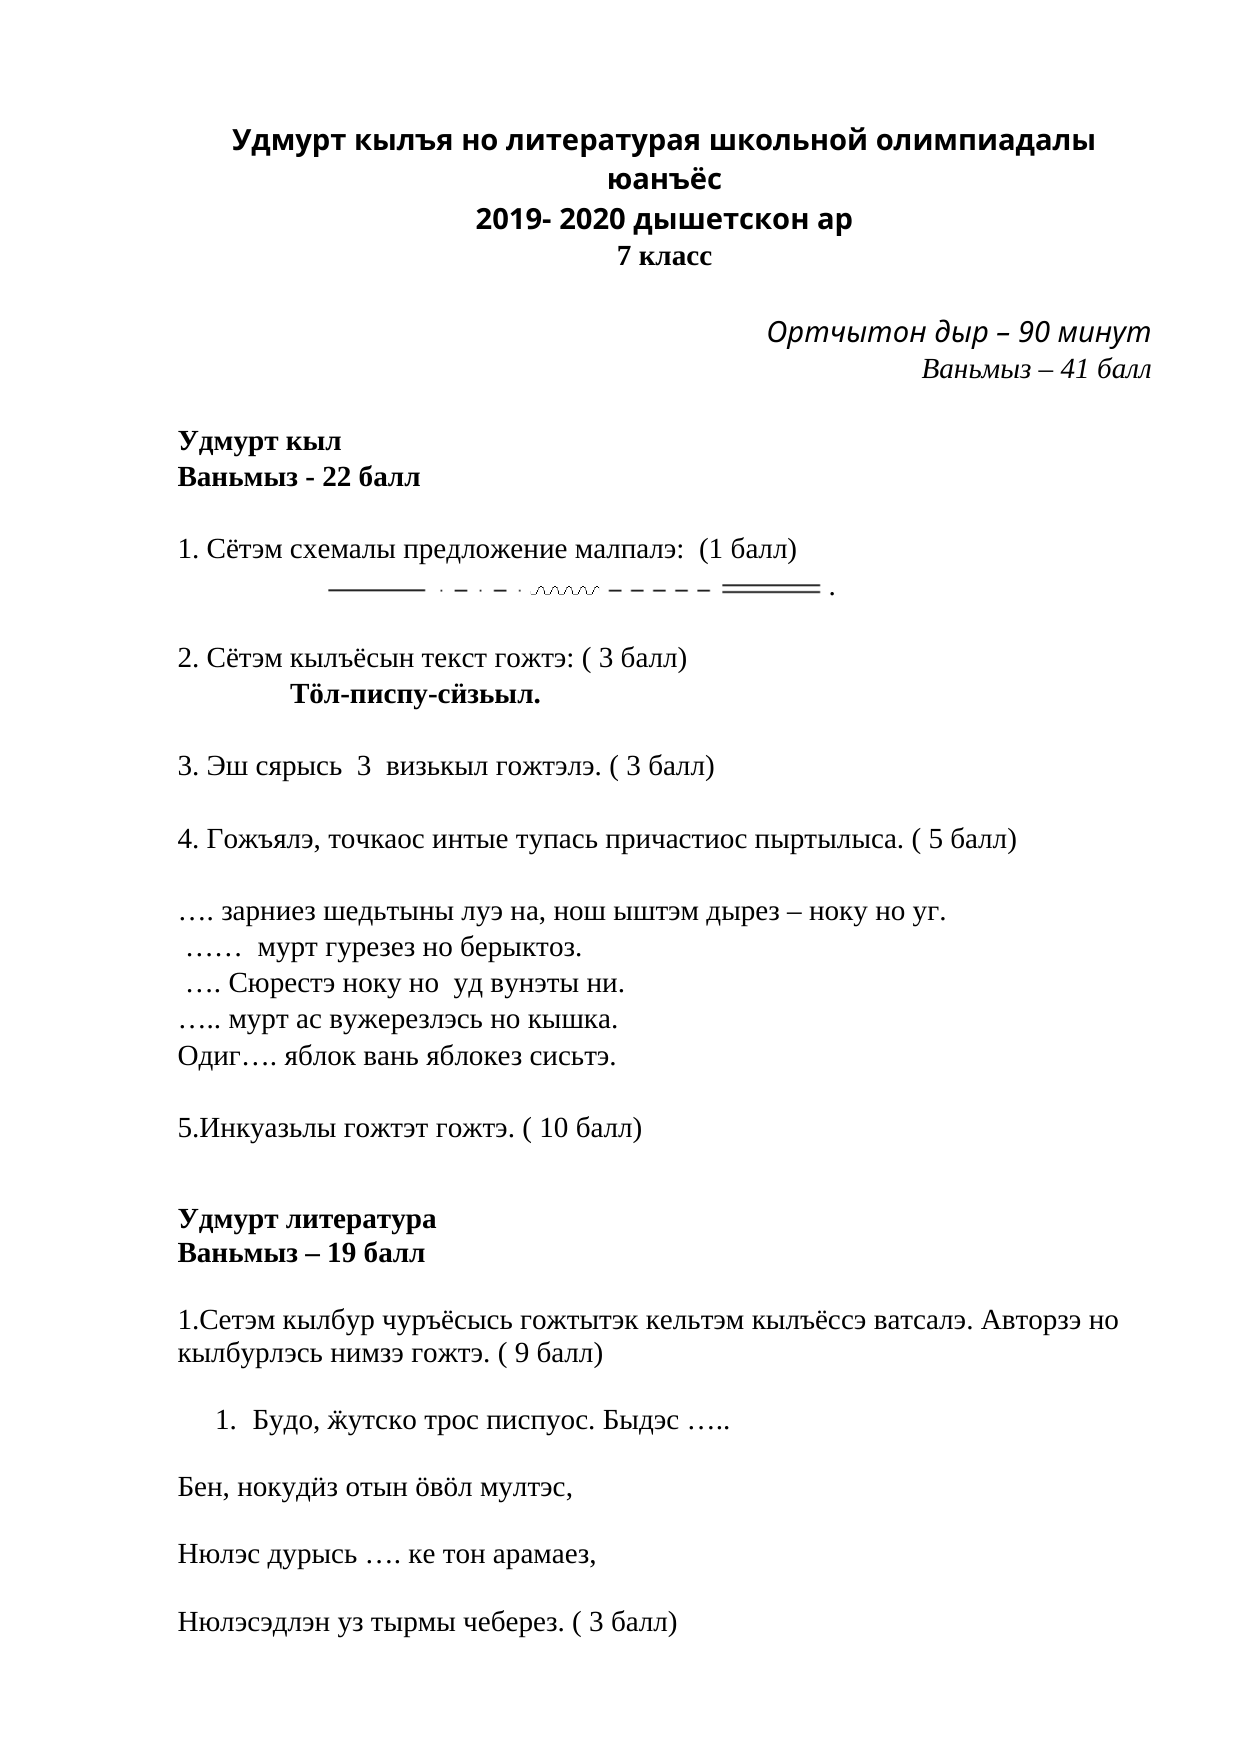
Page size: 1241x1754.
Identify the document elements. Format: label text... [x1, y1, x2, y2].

text . [327, 568, 1152, 601]
picture [327, 588, 427, 595]
text Нюлэсэдлэн уз тырмы чеберез. ( 3 балл) [177, 1604, 1152, 1637]
text Ваньмыз – 41 балл [177, 351, 1152, 384]
text ….. мурт ас вужерезлэсь но кышка. [177, 1001, 1152, 1035]
list Будо, ӝутско трос писпуос. Быдэс ….. [215, 1402, 1152, 1436]
text 2019- 2020 дышетскон ар [177, 198, 1152, 238]
text 4. Гожъялэ, точкаос интые тупась причастиос пыртылыса. ( 5 балл) [177, 821, 1152, 854]
text Бен, нокудӥз отын ӧвӧл мултэс, [177, 1469, 1152, 1503]
text 7 класс [177, 238, 1152, 271]
picture [434, 587, 524, 595]
text Тӧл-писпу-сӥзьыл. [290, 676, 1152, 710]
text 5.Инкуазьлы гожтэт гожтэ. ( 10 балл) [177, 1110, 1152, 1143]
picture [530, 586, 600, 595]
text 3. Эш сярысь 3 визькыл гожтэлэ. ( 3 балл) [177, 748, 1152, 782]
text 2. Сётэм кылъёсын текст гожтэ: ( 3 балл) [177, 640, 1152, 673]
text Ваньмыз - 22 балл [177, 459, 1152, 493]
text Ортчытон дыр – 90 минут [177, 311, 1152, 351]
text Удмурт литература [177, 1201, 1152, 1235]
text 1. Сётэм схемалы предложение малпалэ: (1 балл) [177, 532, 1152, 565]
text Удмурт кыл [177, 423, 1152, 457]
text Удмурт кылъя но литературая школьной олимпиадалы юанъёс [177, 119, 1152, 198]
picture [606, 587, 714, 595]
text …. Сюрестэ ноку но уд вунэты ни. [177, 965, 1152, 999]
text Одиг…. яблок вань яблокез сисьтэ. [177, 1038, 1152, 1071]
text …… мурт гурезез но берыктоз. [177, 929, 1152, 963]
text Ваньмыз – 19 балл [177, 1235, 1152, 1268]
picture [721, 583, 822, 595]
text Нюлэс дурысь …. ке тон арамаез, [177, 1537, 1152, 1570]
text 1.Сетэм кылбур чуръёсысь гожтытэк кельтэм кылъёссэ ватсалэ. Авторзэ но кылбурлэсь нимзэ гожтэ. ( 9 балл) [177, 1302, 1152, 1369]
text …. зарниез шедьтыны луэ на, нош ыштэм дырез – ноку но уг. [177, 893, 1152, 927]
